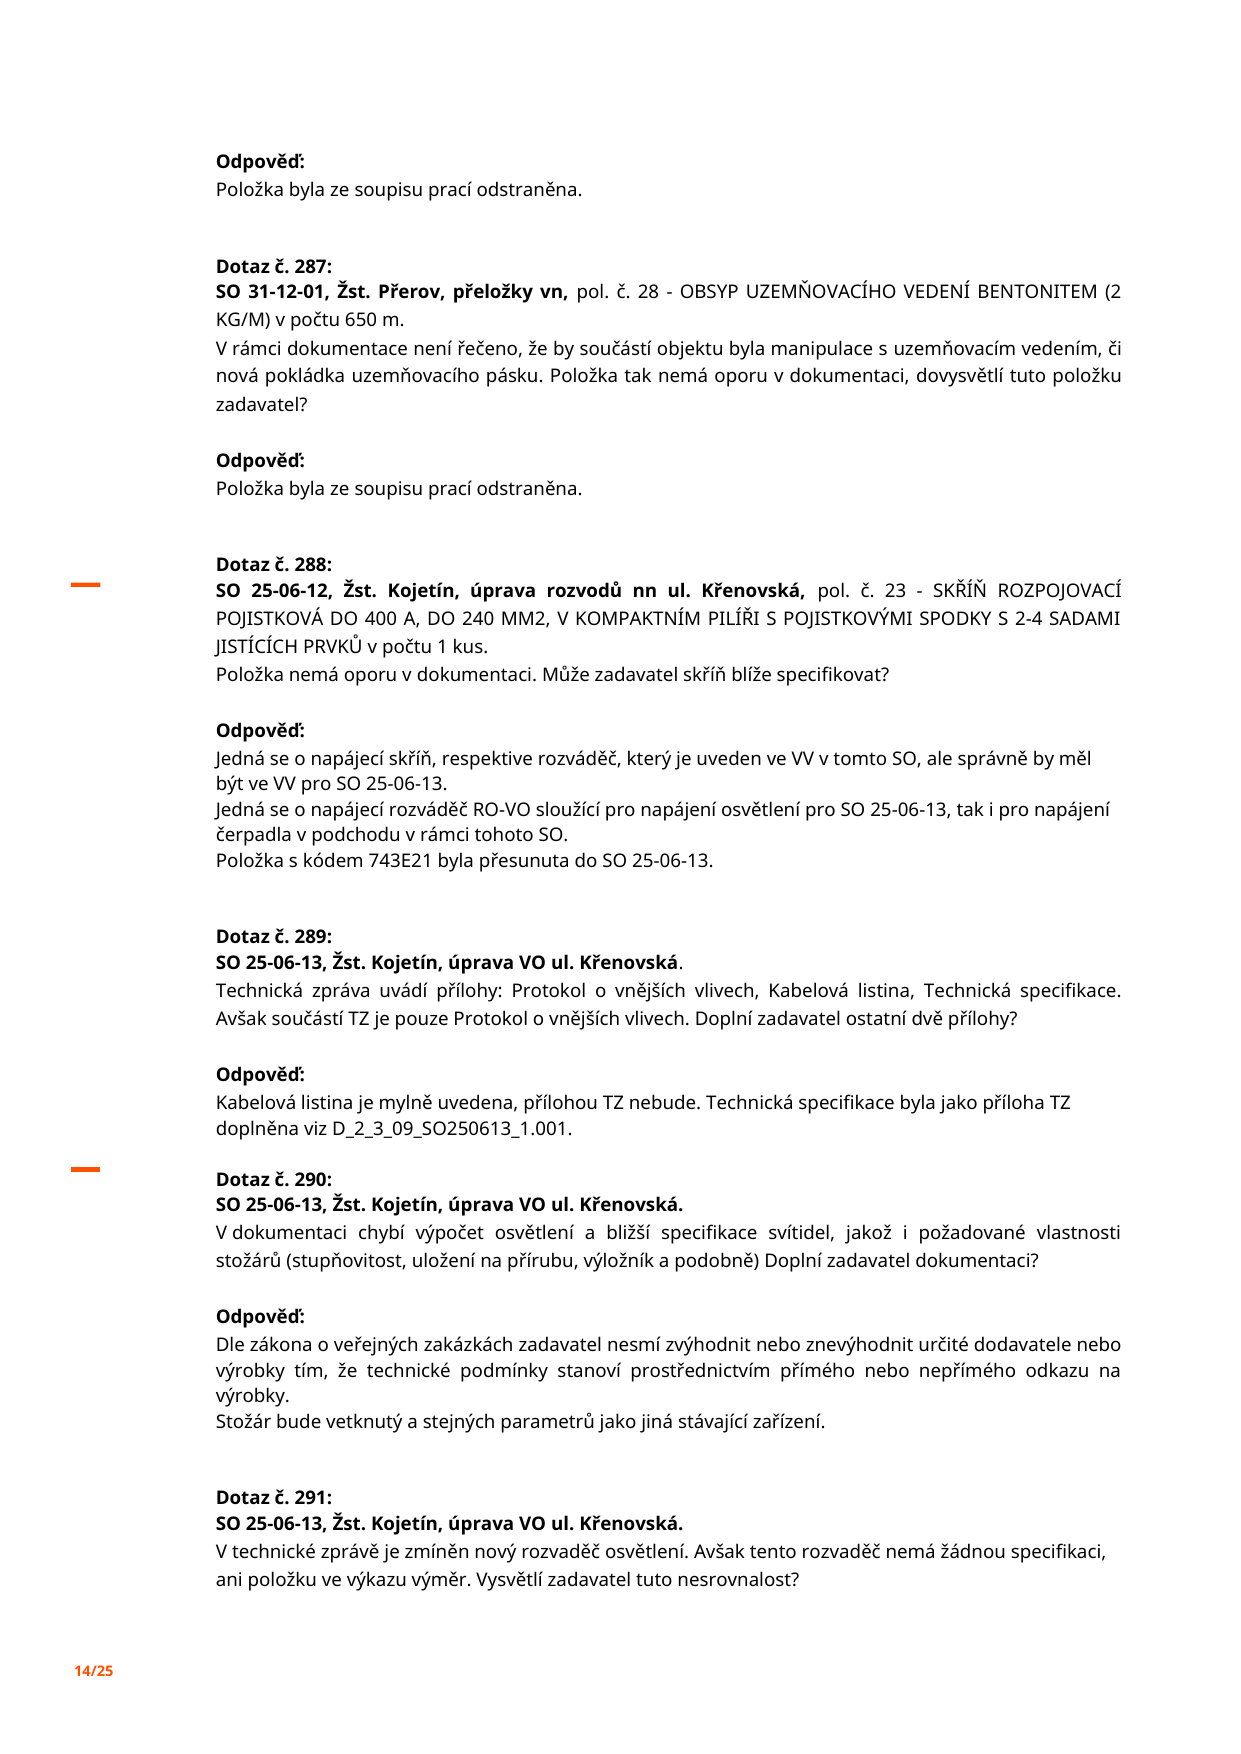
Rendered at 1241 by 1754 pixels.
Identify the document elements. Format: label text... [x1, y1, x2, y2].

text SO 25-06-13, Žst. Kojetín, úprava VO ul. Křenovská. [216, 1510, 1122, 1536]
text Dotaz č. 291: [216, 1485, 1122, 1510]
text Položka byla ze soupisu prací odstraněna. [216, 475, 1122, 500]
text SO 31-12-01, Žst. Přerov, přeložky vn, pol. č. 28 - OBSYP UZEMŇOVACÍHO VEDENÍ BENTONITEM (2 KG/M) v počtu 650 m. [216, 279, 1122, 332]
text Jedná se o napájecí rozváděč RO-VO sloužící pro napájení osvětlení pro SO 25-06-13, tak i pro napájení čerpadla v podchodu v rámci tohoto SO. [216, 796, 1122, 847]
text Kabelová listina je mylně uvedena, přílohou TZ nebude. Technická specifikace byla jako příloha TZ doplněna viz D_2_3_09_SO250613_1.001. [216, 1089, 1122, 1140]
text V rámci dokumentace není řečeno, že by součástí objektu byla manipulace s uzemňovacím vedením, či nová pokládka uzemňovacího pásku. Položka tak nemá oporu v dokumentaci, dovysvětlí tuto položku zadavatel? [216, 335, 1122, 416]
text Dotaz č. 290: [216, 1166, 1122, 1191]
text Dle zákona o veřejných zakázkách zadavatel nesmí zvýhodnit nebo znevýhodnit určité dodavatele nebo výrobky tím, že technické podmínky stanoví prostřednictvím přímého nebo nepřímého odkazu na výrobky. [216, 1332, 1122, 1408]
text Odpověď: [216, 1303, 1122, 1329]
text Stožár bude vetknutý a stejných parametrů jako jiná stávající zařízení. [216, 1408, 1122, 1434]
text V dokumentaci chybí výpočet osvětlení a bližší specifikace svítidel, jakož i požadované vlastnosti stožárů (stupňovitost, uložení na přírubu, výložník a podobně) Doplní zadavatel dokumentaci? [216, 1219, 1122, 1273]
text SO 25-06-13, Žst. Kojetín, úprava VO ul. Křenovská. [216, 949, 1122, 975]
text Odpověď: [216, 447, 1122, 472]
text Položka s kódem 743E21 byla přesunuta do SO 25-06-13. [216, 847, 1122, 873]
text Odpověď: [216, 717, 1122, 743]
text SO 25-06-12, Žst. Kojetín, úprava rozvodů nn ul. Křenovská, pol. č. 23 - SKŘÍŇ ROZPOJOVACÍ POJISTKOVÁ DO 400 A, DO 240 MM2, V KOMPAKTNÍM PILÍŘI S POJISTKOVÝMI SPODKY S 2-4 SADAMI JISTÍCÍCH PRVKŮ v počtu 1 kus. [216, 577, 1122, 658]
text V technické zprávě je zmíněn nový rozvaděč osvětlení. Avšak tento rozvaděč nemá žádnou specifikaci, ani položku ve výkazu výměr. Vysvětlí zadavatel tuto nesrovnalost? [216, 1538, 1122, 1592]
text Odpověď: [216, 149, 1122, 174]
text Odpověď: [216, 1061, 1122, 1087]
text Dotaz č. 289: [216, 924, 1122, 949]
text Jedná se o napájecí skříň, respektive rozváděč, který je uveden ve VV v tomto SO, ale správně by měl být ve VV pro SO 25-06-13. [216, 745, 1122, 796]
text Položka nemá oporu v dokumentaci. Může zadavatel skříň blíže specifikovat? [216, 661, 1122, 687]
text Dotaz č. 288: [216, 551, 1122, 577]
text Technická zpráva uvádí přílohy: Protokol o vnějších vlivech, Kabelová listina, Technická specifikace. Avšak součástí TZ je pouze Protokol o vnějších vlivech. Doplní zadavatel ostatní dvě přílohy? [216, 977, 1122, 1031]
text Položka byla ze soupisu prací odstraněna. [216, 177, 1122, 202]
text SO 25-06-13, Žst. Kojetín, úprava VO ul. Křenovská. [216, 1191, 1122, 1217]
text Dotaz č. 287: [216, 253, 1122, 279]
